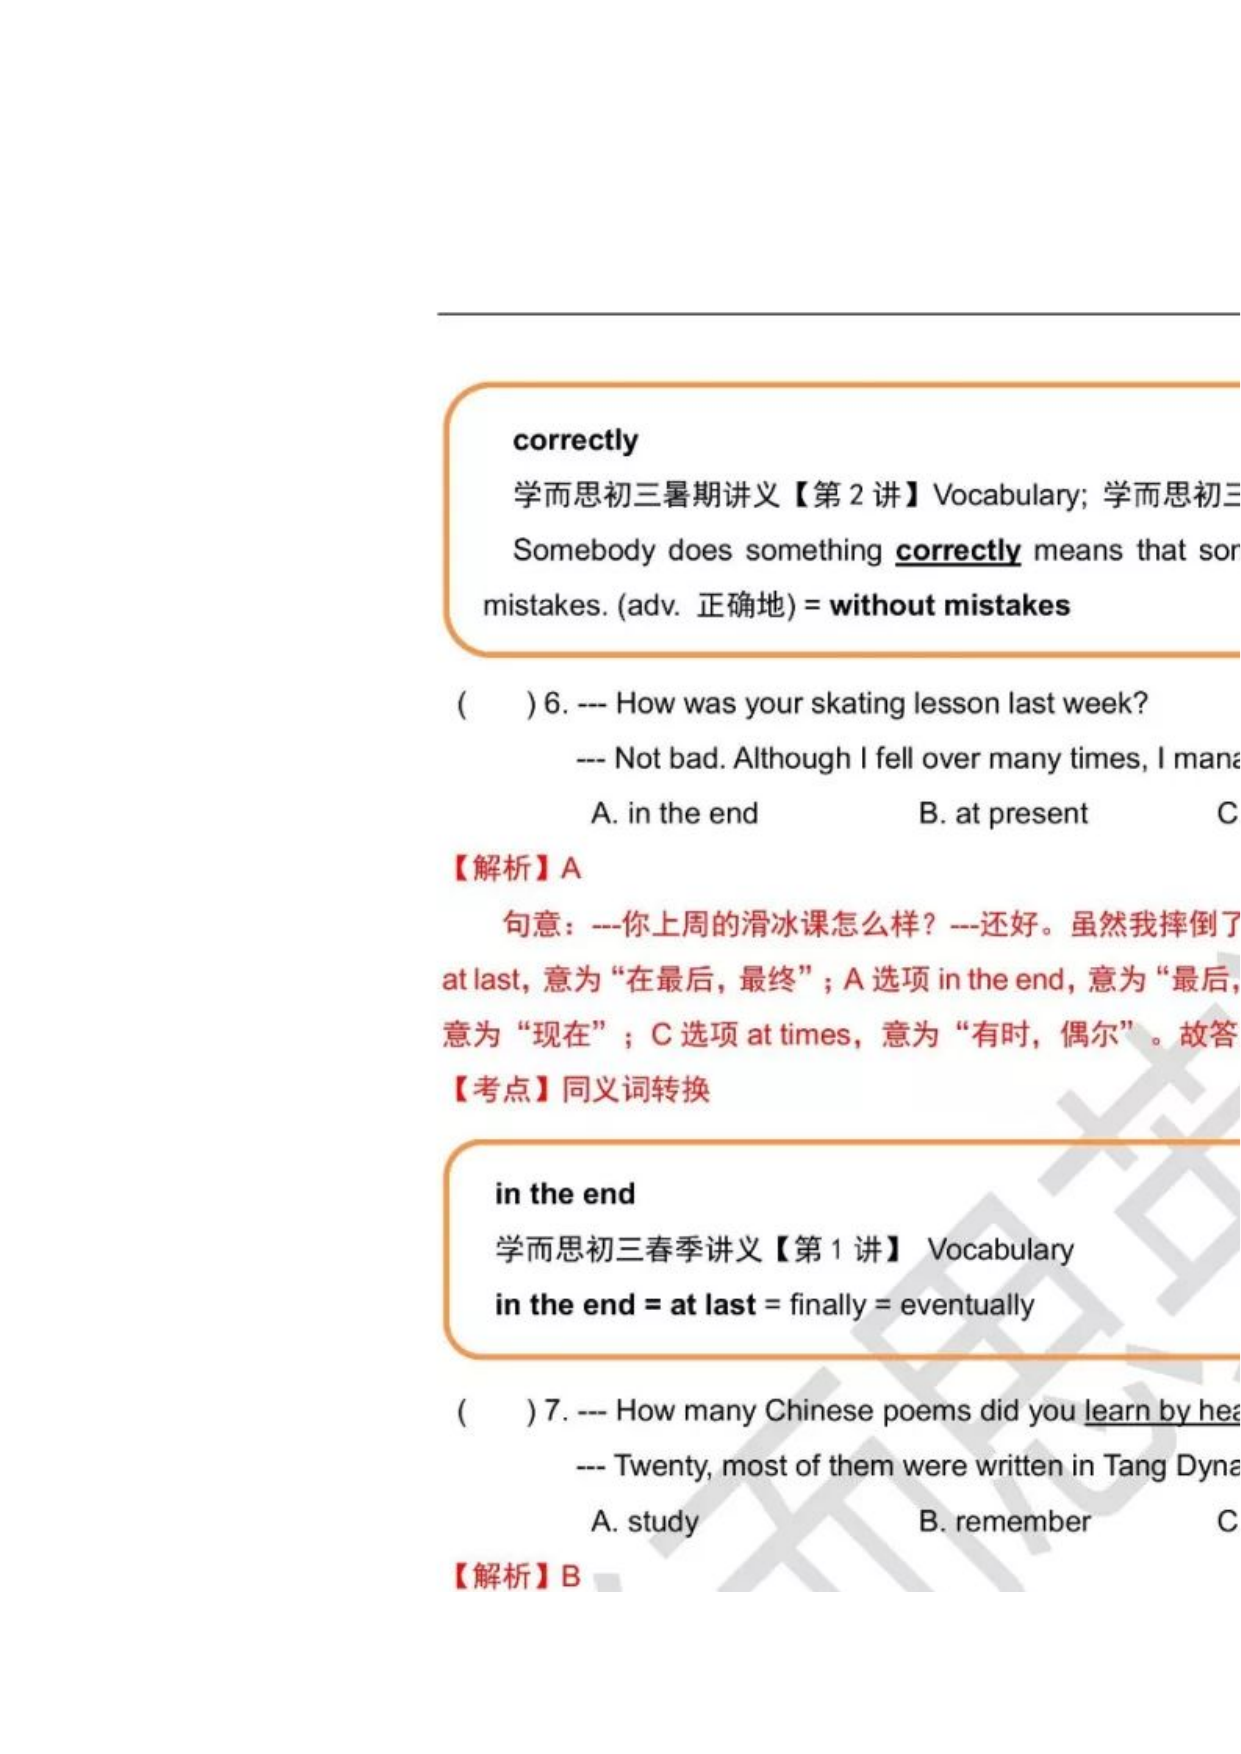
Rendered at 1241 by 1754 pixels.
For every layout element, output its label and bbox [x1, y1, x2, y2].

picture [187, 162, 1241, 1592]
